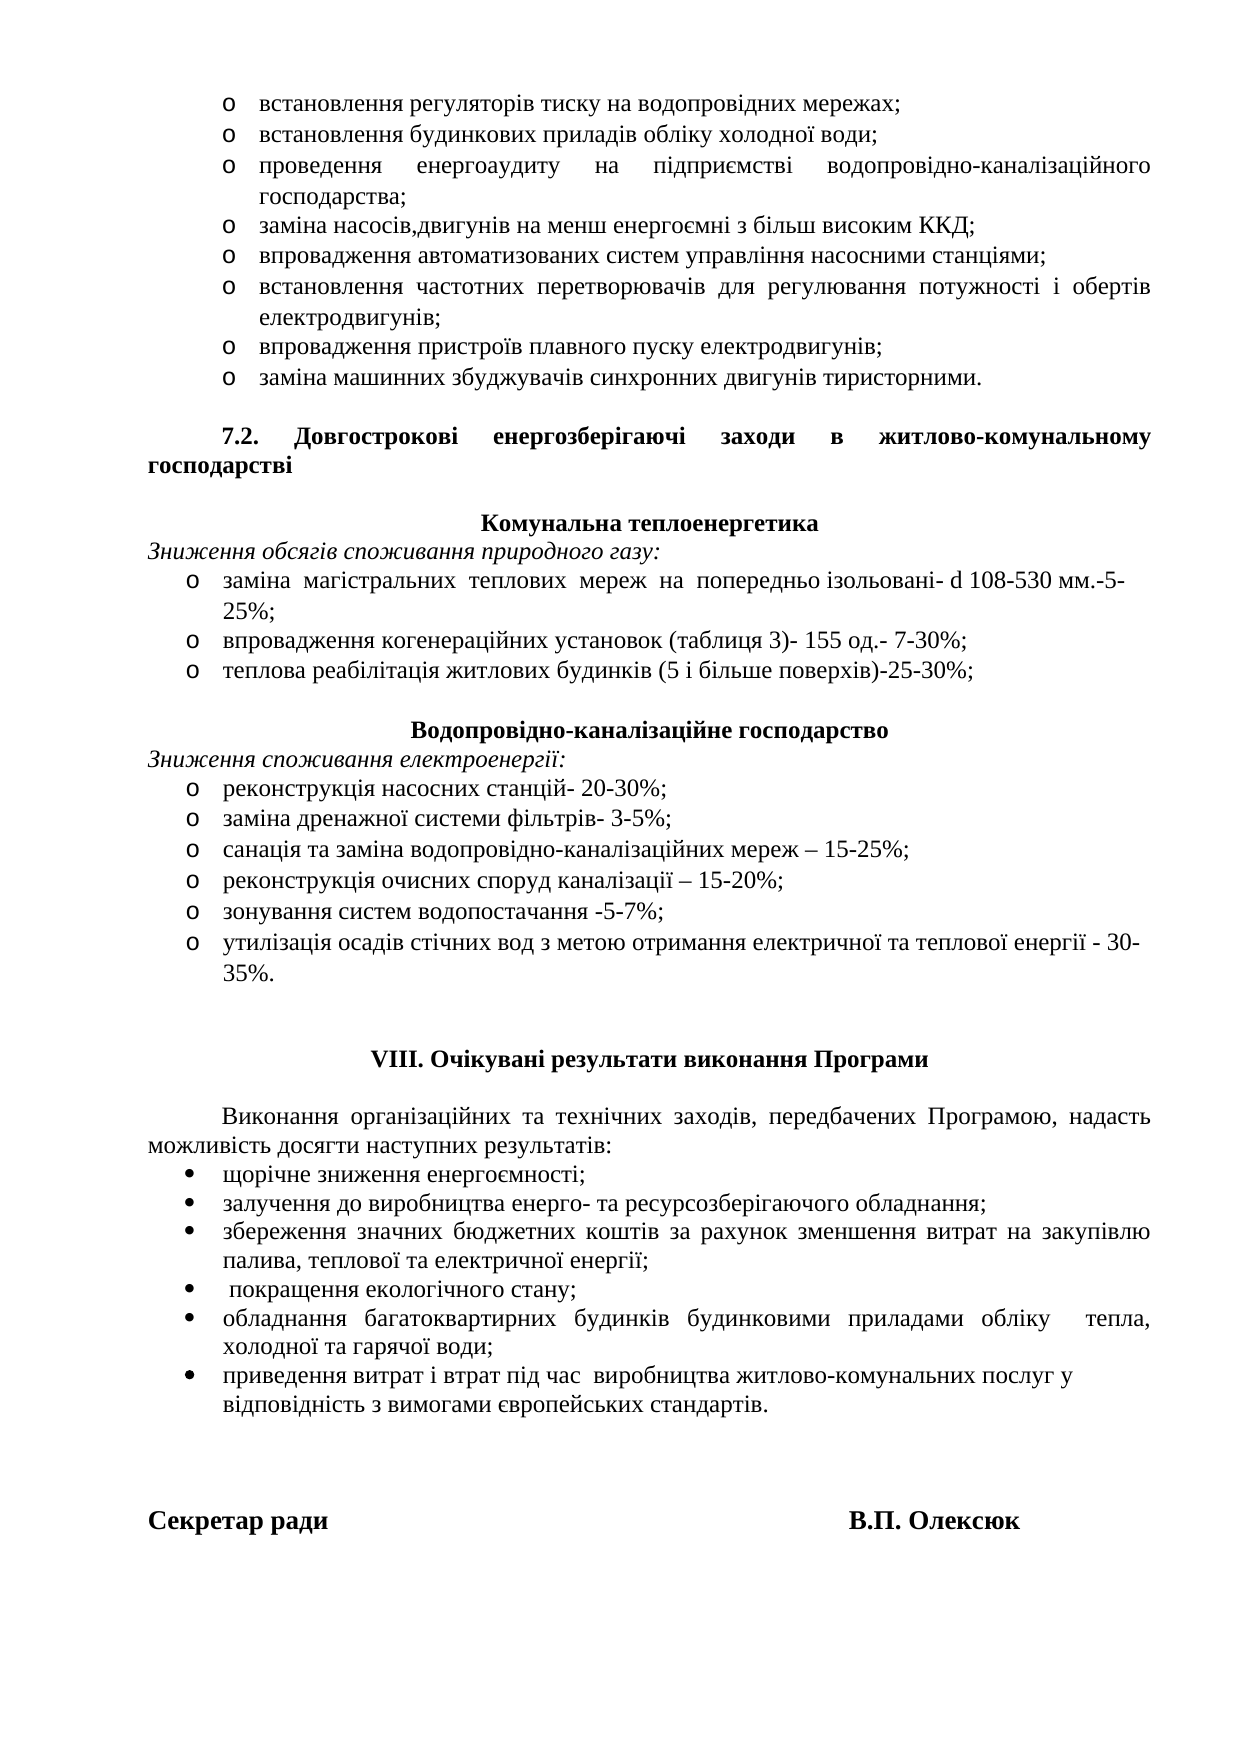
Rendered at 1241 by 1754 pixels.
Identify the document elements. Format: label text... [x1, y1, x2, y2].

list заміна машинних збуджувачів синхронних двигунів тиристорними. [221, 362, 1152, 393]
list впровадження автоматизованих систем управління насосними станціями; [221, 241, 1152, 271]
list заміна дренажної системи фільтрів- 3-5%; [185, 803, 1152, 834]
text Водопровідно-каналізаційне господарство [148, 715, 1152, 744]
text Зниження споживання електроенергії: [148, 744, 1152, 773]
list приведення витрат і втрат під час виробництва житлово-комунальних послуг у відповідність з вимогами європейських стандартів. [185, 1360, 1152, 1418]
text Зниження обсягів споживання природного газу: [148, 536, 1152, 565]
list санація та заміна водопровідно-каналізаційних мереж – 15-25%; [185, 834, 1152, 865]
list встановлення регуляторів тиску на водопровідних мережах; [221, 88, 1152, 119]
text 7.2. Довгострокові енергозберігаючі заходи в житлово-комунальному господарстві [148, 421, 1152, 479]
list впровадження когенераційних установок (таблиця 3)- 155 од.- 7-30%; [185, 625, 1152, 656]
list впровадження пристроїв плавного пуску електродвигунів; [221, 331, 1152, 362]
list обладнання багатоквартирних будинків будинковими приладами обліку тепла, холодної та гарячої води; [185, 1303, 1152, 1360]
list реконструкція насосних станцій- 20-30%; [185, 773, 1152, 803]
list реконструкція очисних споруд каналізації – 15-20%; [185, 865, 1152, 896]
list теплова реабілітація житлових будинків (5 і більше поверхів)-25-30%; [185, 656, 1152, 686]
list утилізація осадів стічних вод з метою отримання електричної та теплової енергії - 30-35%. [185, 927, 1152, 986]
text Комунальна теплоенергетика [148, 508, 1152, 536]
list встановлення будинкових приладів обліку холодної води; [221, 119, 1152, 150]
list залучення до виробництва енерго- та ресурсозберігаючого обладнання; [185, 1188, 1152, 1216]
list заміна магістральних теплових мереж на попередньо ізольовані- d 108-530 мм.-5-25%; [185, 565, 1152, 625]
list збереження значних бюджетних коштів за рахунок зменшення витрат на закупівлю палива, теплової та електричної енергії; [185, 1216, 1152, 1274]
text VІІІ. Очікувані результати виконання Програми [148, 1044, 1152, 1073]
list зонування систем водопостачання -5-7%; [185, 896, 1152, 927]
list покращення екологічного стану; [185, 1274, 1152, 1303]
list заміна насосів,двигунів на менш енергоємні з більш високим ККД; [221, 210, 1152, 241]
text Секретар ради В.П. Олексюк [148, 1504, 1152, 1535]
text Виконання організаційних та технічних заходів, передбачених Програмою, надасть можливість досягти наступних результатів: [148, 1101, 1152, 1159]
list проведення енергоаудиту на підприємстві водопровідно-каналізаційного господарства; [221, 150, 1152, 210]
list щорічне зниження енергоємності; [185, 1159, 1152, 1188]
list встановлення частотних перетворювачів для регулювання потужності і обертів електродвигунів; [221, 271, 1152, 331]
